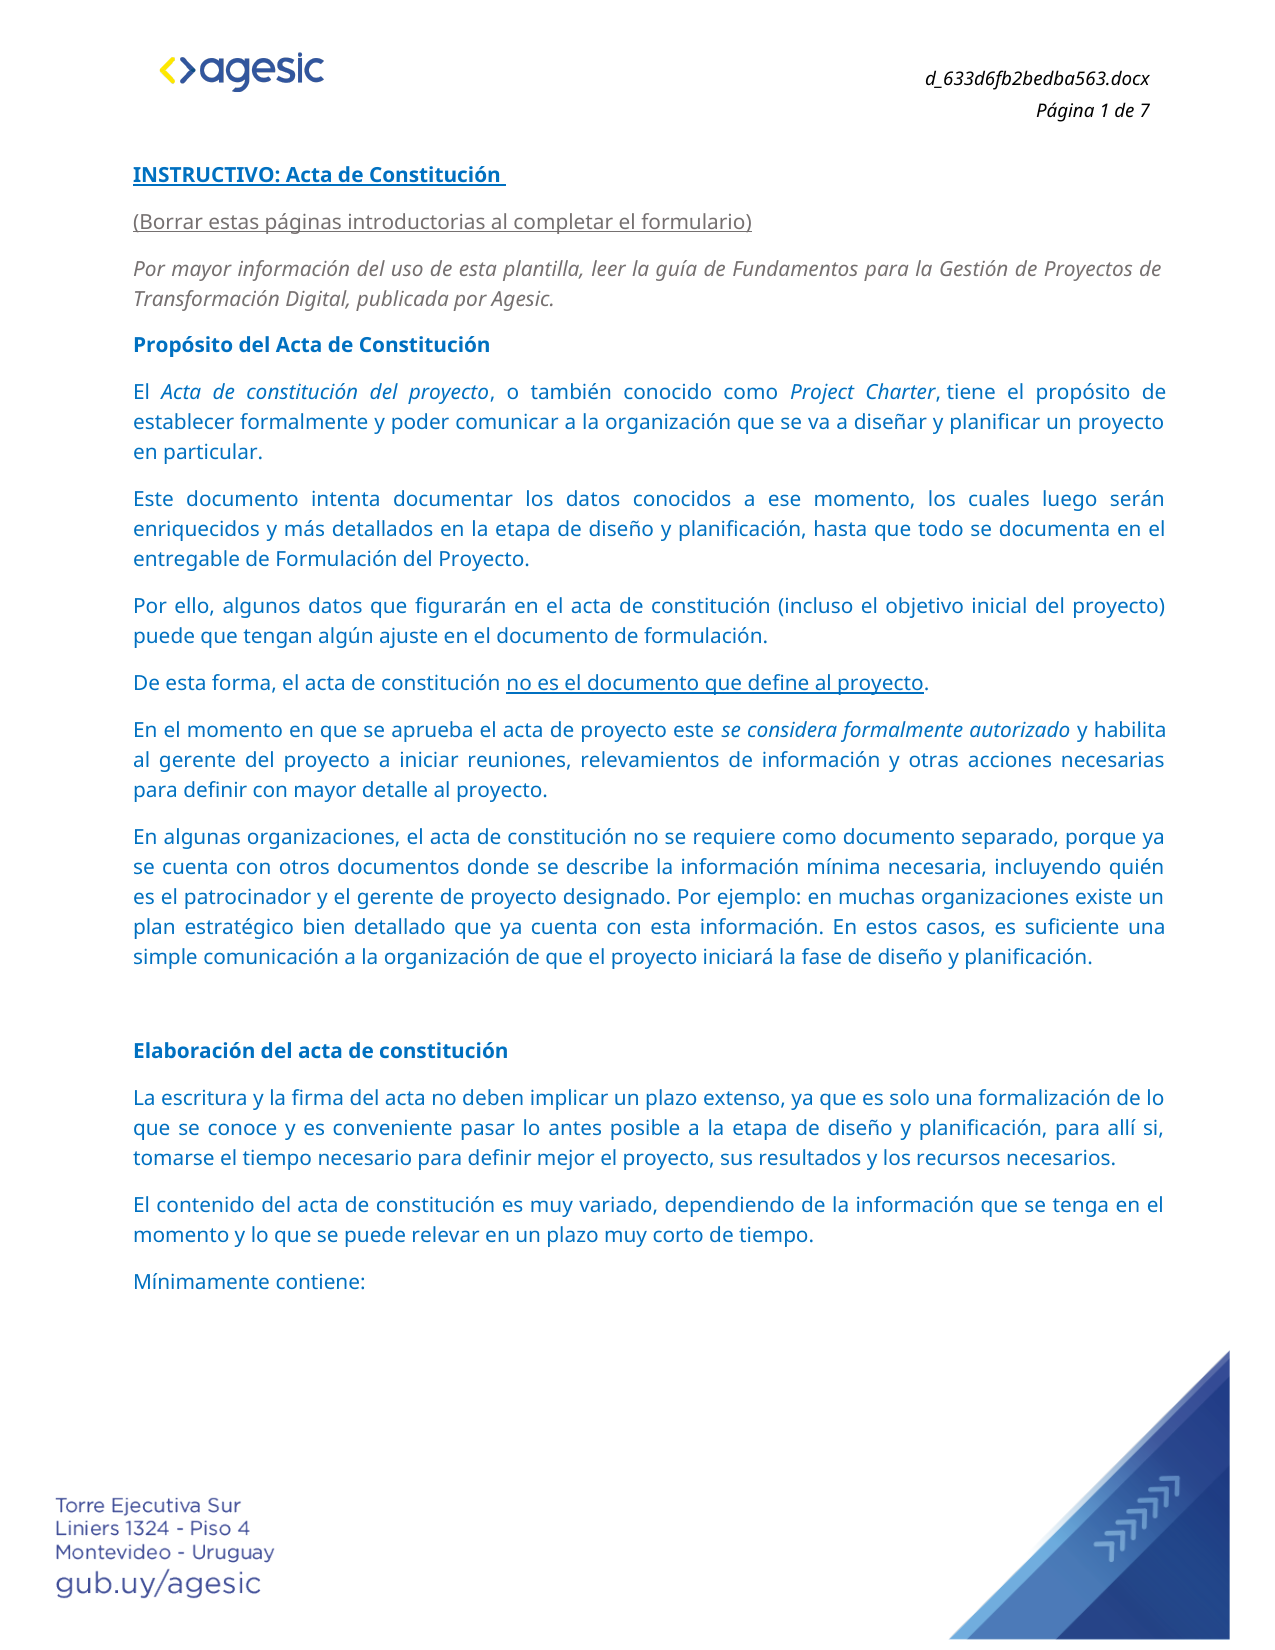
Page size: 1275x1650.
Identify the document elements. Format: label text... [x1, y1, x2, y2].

text (Borrar estas páginas introductorias al completar el formulario) [133, 207, 1167, 235]
text Este documento intenta documentar los datos conocidos a ese momento, los cuales luego serán enriquecidos y más detallados en la etapa de diseño y planificación, hasta que todo se documenta en el entregable de Formulación del Proyecto. [133, 484, 1167, 573]
text En algunas organizaciones, el acta de constitución no se requiere como documento separado, porque ya se cuenta con otros documentos donde se describe la información mínima necesaria, incluyendo quién es el patrocinador y el gerente de proyecto designado. Por ejemplo: en muchas organizaciones existe un plan estratégico bien detallado que ya cuenta con esta información. En estos casos, es suficiente una simple comunicación a la organización de que el proyecto iniciará la fase de diseño y planificación. [133, 822, 1167, 971]
picture [144, 44, 340, 97]
text En el momento en que se aprueba el acta de proyecto este se considera formalmente autorizado y habilita al gerente del proyecto a iniciar reuniones, relevamientos de información y otras acciones necesarias para definir con mayor detalle al proyecto. [133, 715, 1167, 803]
text Propósito del Acta de Constitución [133, 331, 1167, 359]
text La escritura y la firma del acta no deben implicar un plazo extenso, ya que es solo una formalización de lo que se conoce y es conveniente pasar lo antes posible a la etapa de diseño y planificación, para allí si, tomarse el tiempo necesario para definir mejor el proyecto, sus resultados y los recursos necesarios. [133, 1083, 1167, 1172]
picture [0, 1350, 1230, 1640]
text Mínimamente contiene: [133, 1267, 1167, 1295]
text Por ello, algunos datos que figurarán en el acta de constitución (incluso el objetivo inicial del proyecto) puede que tengan algún ajuste en el documento de formulación. [133, 591, 1167, 650]
text De esta forma, el acta de constitución no es el documento que define al proyecto. [133, 668, 1167, 697]
text Elaboración del acta de constitución [133, 1036, 1167, 1064]
text Por mayor información del uso de esta plantilla, leer la guía de Fundamentos para la Gestión de Proyectos de Transformación Digital, publicada por Agesic. [133, 254, 1167, 312]
text El Acta de constitución del proyecto, o también conocido como Project Charter, tiene el propósito de establecer formalmente y poder comunicar a la organización que se va a diseñar y planificar un proyecto en particular. [133, 377, 1167, 466]
text El contenido del acta de constitución es muy variado, dependiendo de la información que se tenga en el momento y lo que se puede relevar en un plazo muy corto de tiempo. [133, 1190, 1167, 1248]
text INSTRUCTIVO: Acta de Constitución [133, 160, 1167, 188]
